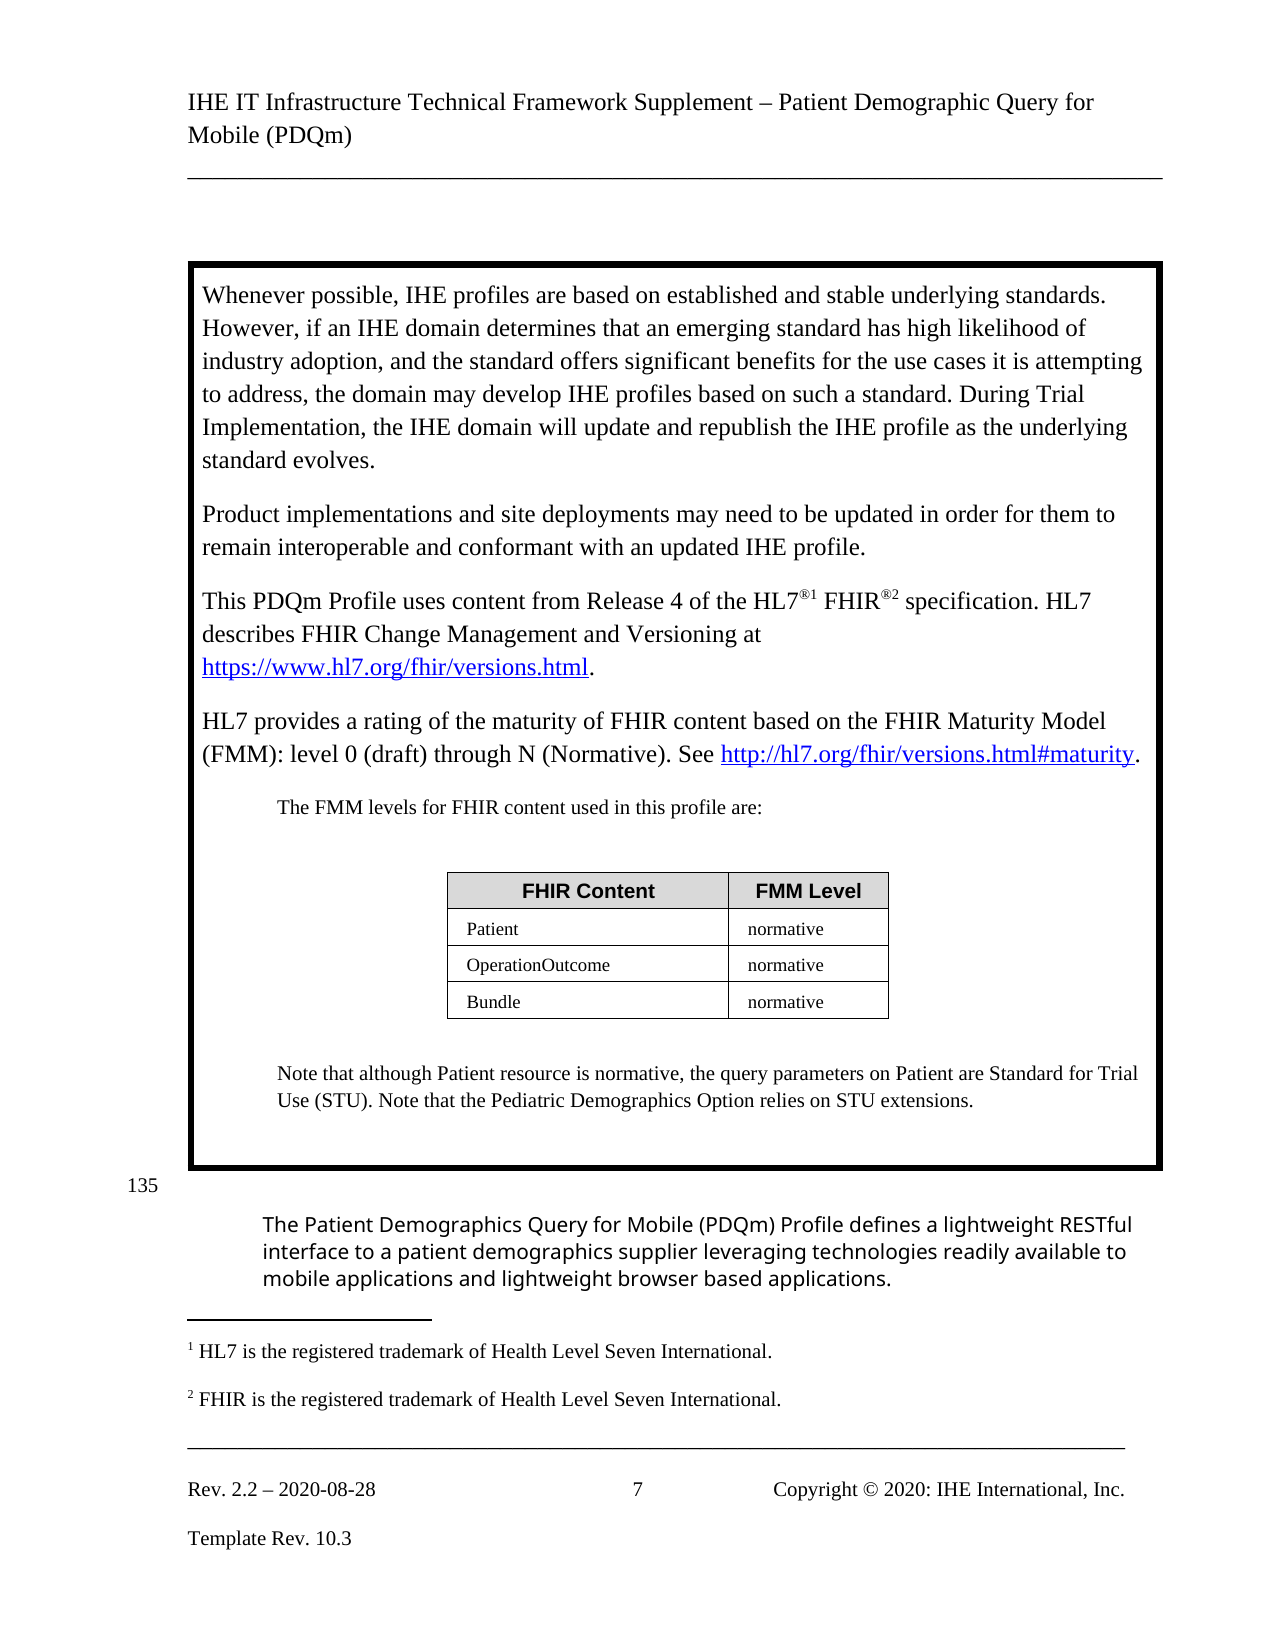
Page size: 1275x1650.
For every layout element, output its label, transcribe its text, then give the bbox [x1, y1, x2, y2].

table_header Whenever possible, IHE profiles are based on established and stable underlying standards. However, if an IHE domain determines that an emerging standard has high likelihood of industry adoption, and the standard offers significant benefits for the use cases it is attempting to address, the domain may develop IHE profiles based on such a standard. During Trial Implementation, the IHE domain will update and republish the IHE profile as the underlying standard evolves. Product implementations and site deployments may need to be updated in order for them to remain interoperable and conformant with an updated IHE profile. This PDQm Profile uses content from Release 4 of the HL7® FHIR® specification. HL7 describes FHIR Change Management and Versioning at https://www.hl7.org/fhir/versions.html. HL7 provides a rating of the maturity of FHIR content based on the FHIR Maturity Model (FMM): level 0 (draft) through N (Normative). See http://hl7.org/fhir/versions.html#maturity. The FMM levels for FHIR content used in this profile are: Note that although Patient resource is normative, the query parameters on Patient are Standard for Trial Use (STU). Note that the Pediatric Demographics Option relies on STU extensions. [194, 268, 1156, 1164]
text The Patient Demographics Query for Mobile (PDQm) Profile defines a lightweight RESTful interface to a patient demographics supplier leveraging technologies readily available to mobile applications and lightweight browser based applications. [262, 1210, 1162, 1292]
